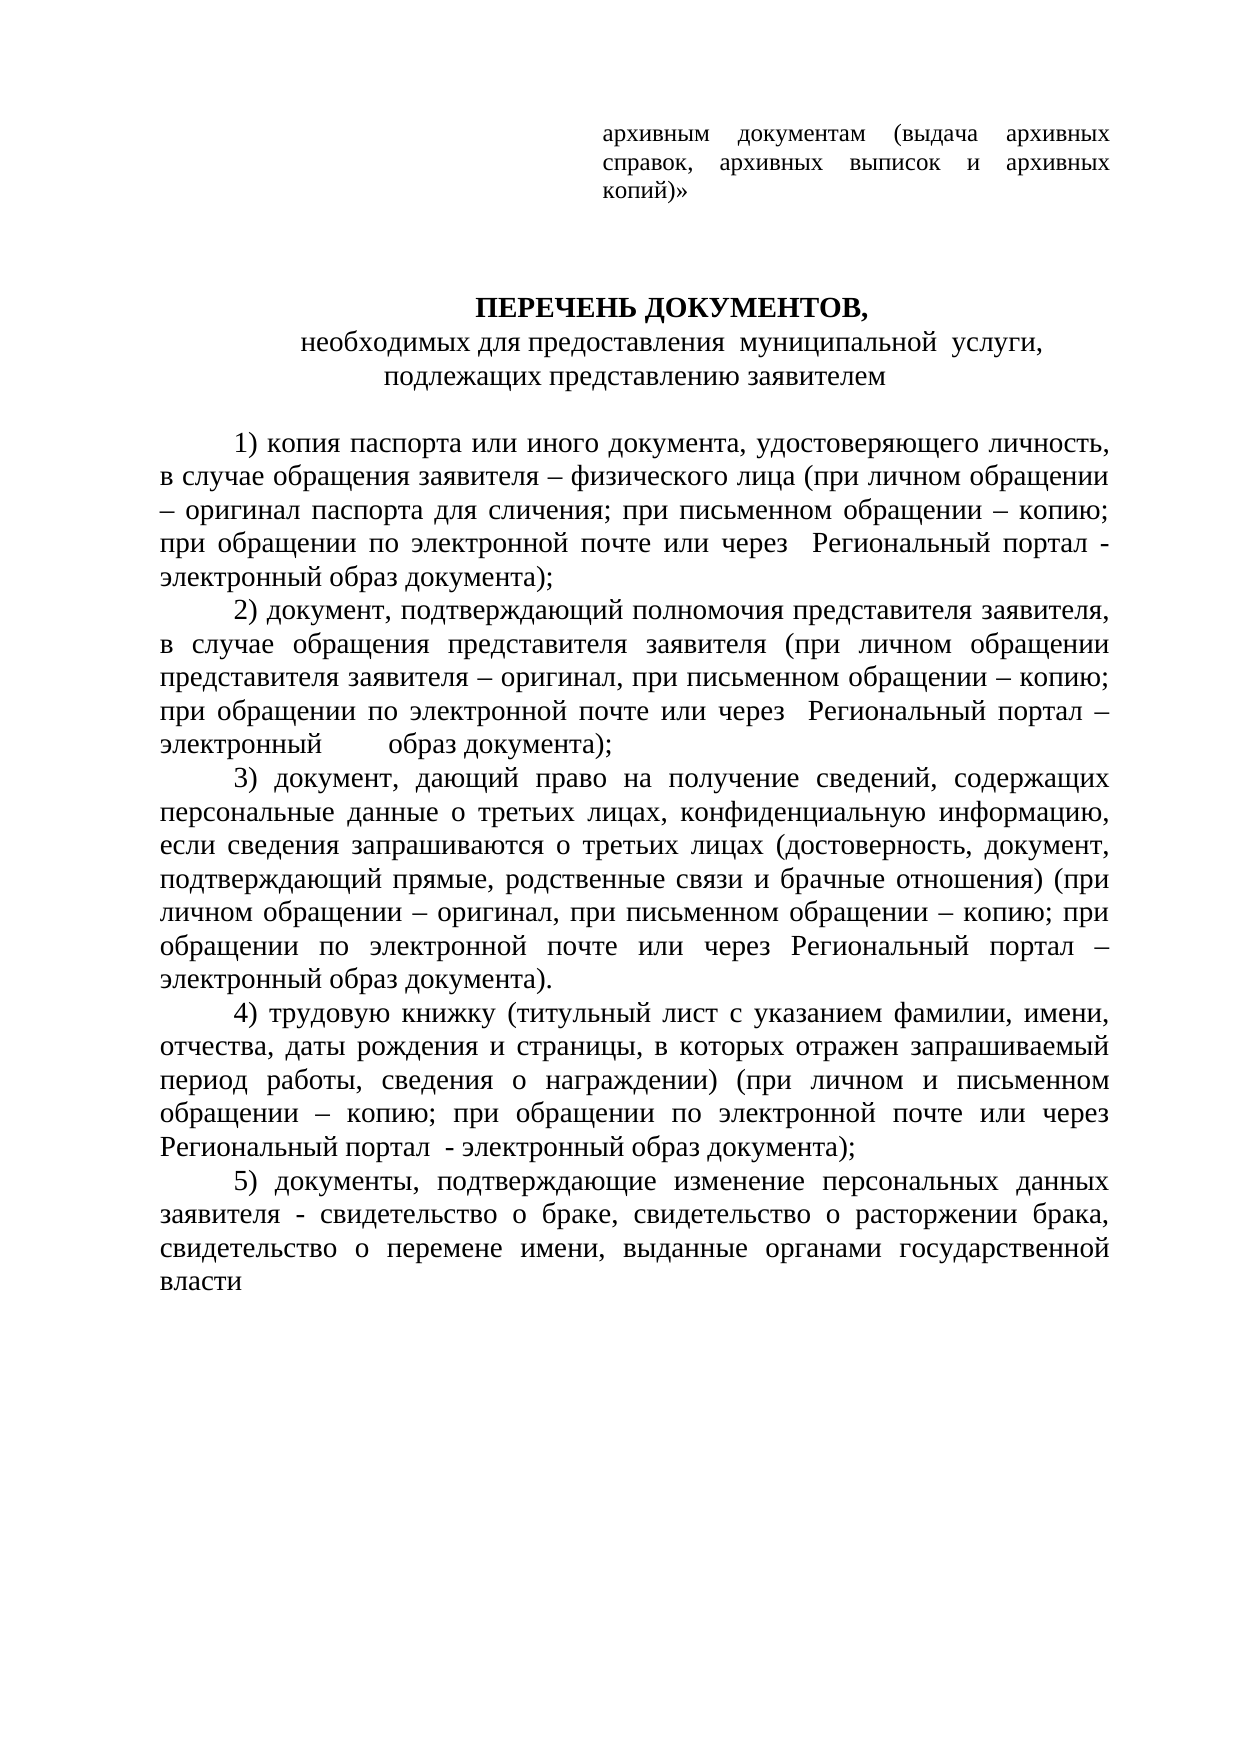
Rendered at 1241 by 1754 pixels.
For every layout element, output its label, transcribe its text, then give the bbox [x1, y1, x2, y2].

text 3) документ, дающий право на получение сведений, содержащих персональные данные о третьих лицах, конфиденциальную информацию, если сведения запрашиваются о третьих лицах (достоверность, документ, подтверждающий прямые, родственные связи и брачные отношения) (при личном обращении – оригинал, при письменном обращении – копию; при обращении по электронной почте или через Региональный портал – электронный образ документа). [159, 760, 1110, 995]
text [602, 118, 1110, 204]
text 4) трудовую книжку (титульный лист с указанием фамилии, имени, отчества, даты рождения и страницы, в которых отражен запрашиваемый период работы, сведения о награждении) (при личном и письменном обращении – копию; при обращении по электронной почте или через Региональный портал - электронный образ документа); [159, 995, 1110, 1163]
text 1) копия паспорта или иного документа, удостоверяющего личность, в случае обращения заявителя – физического лица (при личном обращении – оригинал паспорта для сличения; при письменном обращении – копию; при обращении по электронной почте или через Региональный портал - электронный образ документа); [159, 425, 1110, 592]
text необходимых для предоставления муниципальной услуги, подлежащих представлению заявителем [159, 324, 1110, 391]
text 2) документ, подтверждающий полномочия представителя заявителя, в случае обращения представителя заявителя (при личном обращении представителя заявителя – оригинал, при письменном обращении – копию; при обращении по электронной почте или через Региональный портал – электронный образ документа); [159, 592, 1110, 760]
text ПЕРЕЧЕНЬ ДОКУМЕНТОВ, [159, 291, 1110, 324]
text 5) документы, подтверждающие изменение персональных данных заявителя - свидетельство о браке, свидетельство о расторжении брака, свидетельство о перемене имени, выданные органами государственной власти [159, 1163, 1110, 1297]
